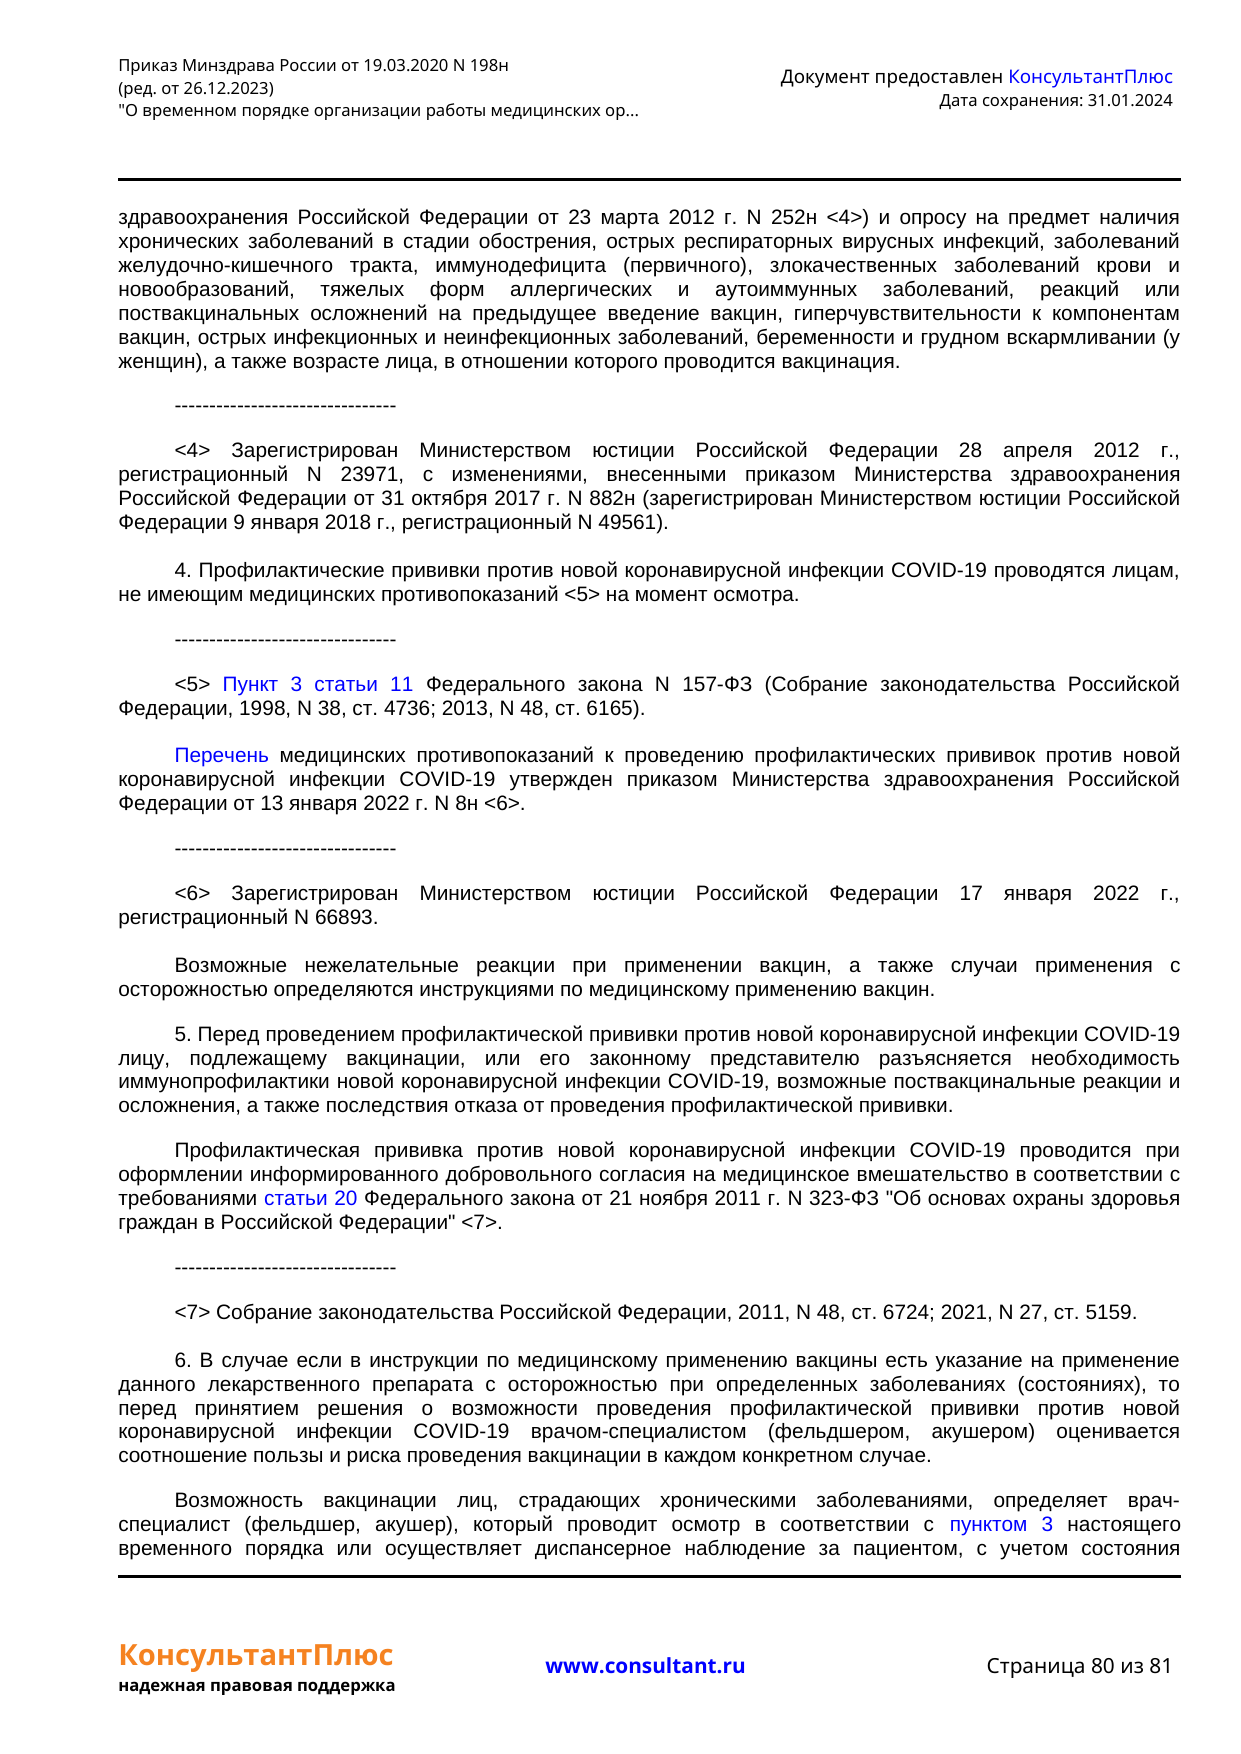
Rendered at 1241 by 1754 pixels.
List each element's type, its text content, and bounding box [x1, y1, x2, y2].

text 6. В случае если в инструкции по медицинскому применению вакцины есть указание на применение данного лекарственного препарата с осторожностью при определенных заболеваниях (состояниях), то перед принятием решения о возможности проведения профилактической прививки против новой коронавирусной инфекции COVID-19 врачом-специалистом (фельдшером, акушером) оценивается соотношение пользы и риска проведения вакцинации в каждом конкретном случае. [118, 1347, 1181, 1467]
text <7> Собрание законодательства Российской Федерации, 2011, N 48, ст. 6724; 2021, N 27, ст. 5159. [118, 1299, 1181, 1323]
text Перечень медицинских противопоказаний к проведению профилактических прививок против новой коронавирусной инфекции COVID-19 утвержден приказом Министерства здравоохранения Российской Федерации от 13 января 2022 г. N 8н <6>. [118, 743, 1181, 815]
text 5. Перед проведением профилактической прививки против новой коронавирусной инфекции COVID-19 лицу, подлежащему вакцинации, или его законному представителю разъясняется необходимость иммунопрофилактики новой коронавирусной инфекции COVID-19, возможные поствакцинальные реакции и осложнения, а также последствия отказа от проведения профилактической прививки. [118, 1021, 1181, 1117]
text <6> Зарегистрирован Министерством юстиции Российской Федерации 17 января 2022 г., регистрационный N 66893. [118, 881, 1181, 929]
text 4. Профилактические прививки против новой коронавирусной инфекции COVID-19 проводятся лицам, не имеющим медицинских противопоказаний <5> на момент осмотра. [118, 558, 1181, 606]
text <4> Зарегистрирован Министерством юстиции Российской Федерации 28 апреля 2012 г., регистрационный N 23971, с изменениями, внесенными приказом Министерства здравоохранения Российской Федерации от 31 октября 2017 г. N 882н (зарегистрирован Министерством юстиции Российской Федерации 9 января 2018 г., регистрационный N 49561). [118, 438, 1181, 534]
text -------------------------------- [118, 836, 1181, 860]
text Профилактическая прививка против новой коронавирусной инфекции COVID-19 проводится при оформлении информированного добровольного согласия на медицинское вмешательство в соответствии с требованиями статьи 20 Федерального закона от 21 ноября 2011 г. N 323-ФЗ "Об основах охраны здоровья граждан в Российской Федерации" <7>. [118, 1138, 1181, 1234]
text Возможные нежелательные реакции при применении вакцин, а также случаи применения с осторожностью определяются инструкциями по медицинскому применению вакцин. [118, 953, 1181, 1001]
text -------------------------------- [118, 627, 1181, 651]
text <5> Пункт 3 статьи 11 Федерального закона N 157-ФЗ (Собрание законодательства Российской Федерации, 1998, N 38, ст. 4736; 2013, N 48, ст. 6165). [118, 671, 1181, 719]
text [118, 205, 1181, 372]
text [118, 1488, 1181, 1560]
text -------------------------------- [118, 1255, 1181, 1279]
text -------------------------------- [118, 393, 1181, 417]
